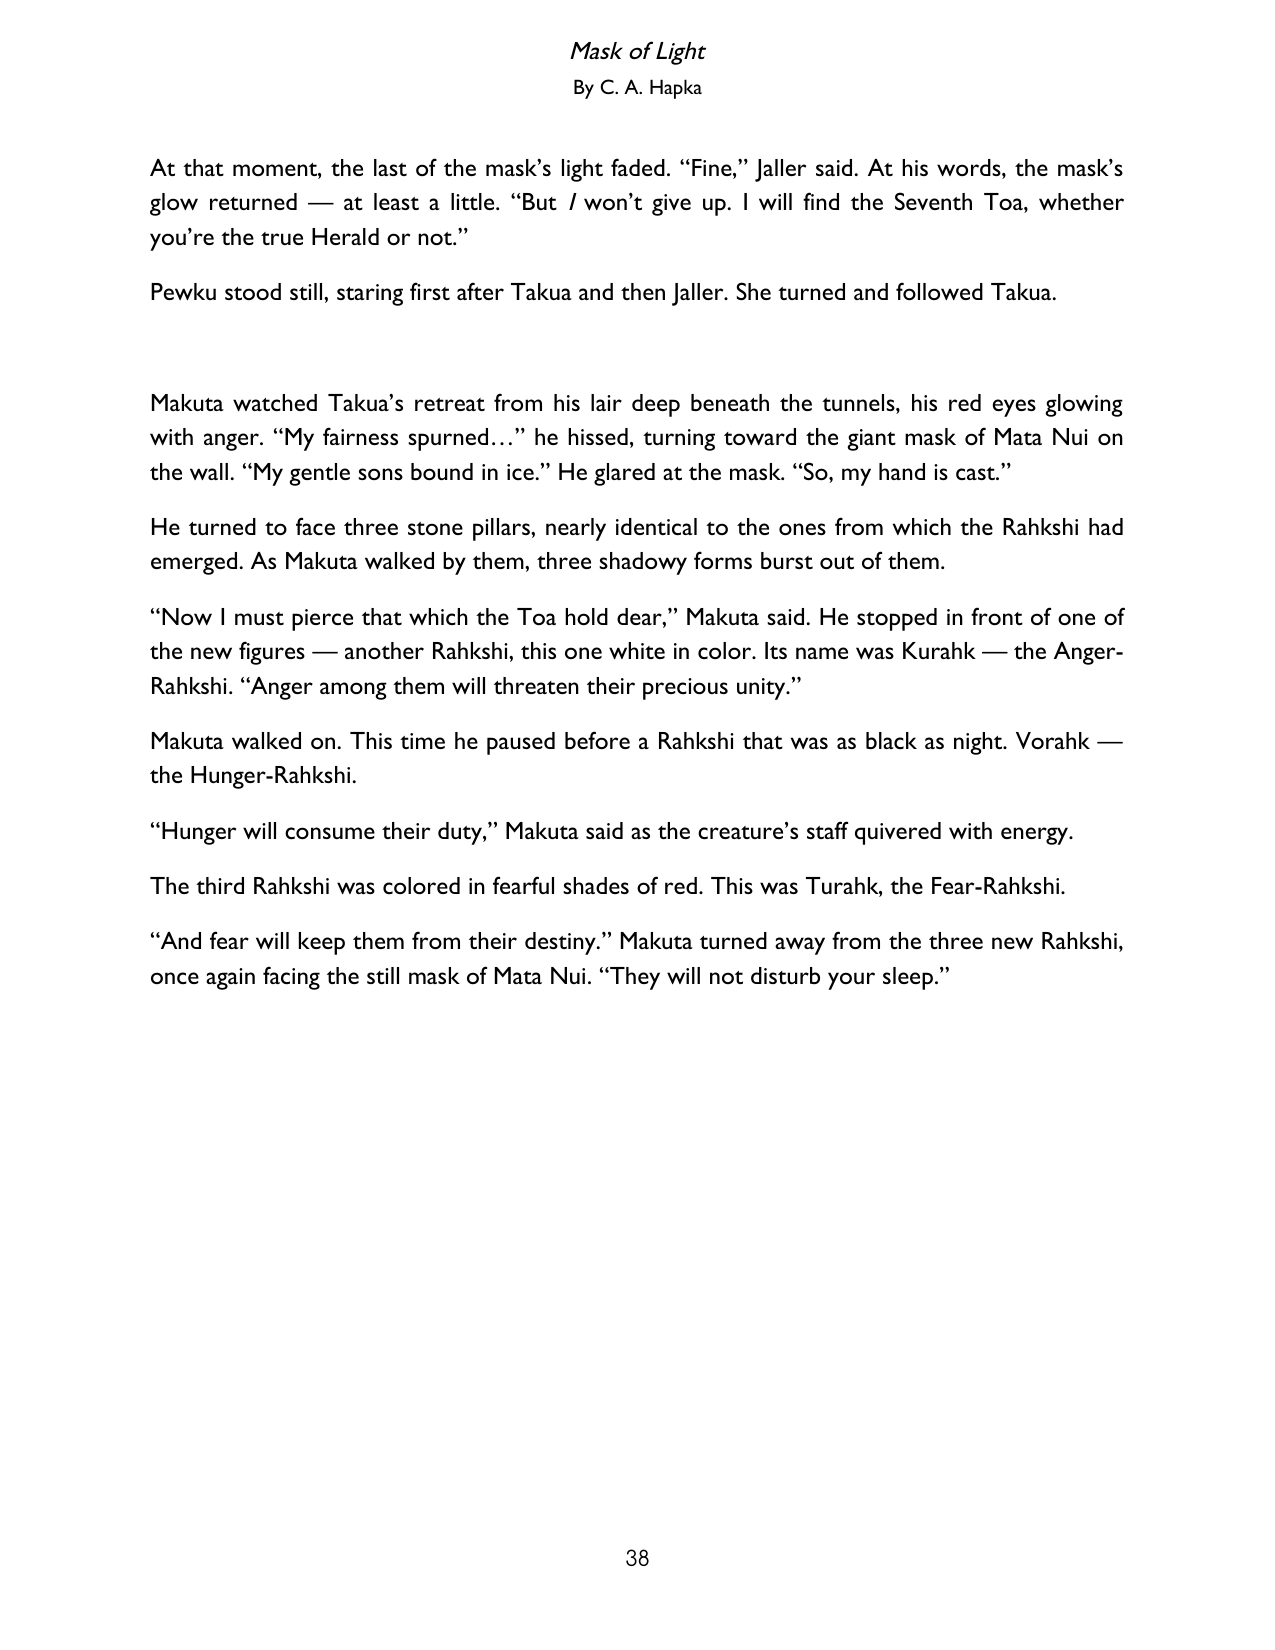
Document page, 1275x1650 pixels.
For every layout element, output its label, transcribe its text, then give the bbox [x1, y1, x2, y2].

text Makuta watched Takua’s retreat from his lair deep beneath the tunnels, his red eyes glowing with anger. “My fairness spurned…” he hissed, turning toward the giant mask of Mata Nui on the wall. “My gentle sons bound in ice.” He glared at the mask. “So, my hand is cast.” [150, 385, 1125, 488]
text The third Rahkshi was colored in fearful shades of red. This was Turahk, the Fear-Rahkshi. [150, 868, 1125, 903]
text At that moment, the last of the mask’s light faded. “Fine,” Jaller said. At his words, the mask’s glow returned — at least a little. “But I won’t give up. I will find the Seventh Toa, whether you’re the true Herald or not.” [150, 150, 1125, 253]
text Pewku stood still, staring first after Takua and then Jaller. She turned and followed Takua. [150, 274, 1125, 309]
text He turned to face three stone pillars, nearly identical to the ones from which the Rahkshi had emerged. As Makuta walked by them, three shadowy forms burst out of them. [150, 509, 1125, 578]
text “Hunger will consume their duty,” Makuta said as the creature’s staff quivered with energy. [150, 813, 1125, 847]
text Makuta walked on. This time he paused before a Rahkshi that was as black as night. Vorahk — the Hunger-Rahkshi. [150, 723, 1125, 792]
text “Now I must pierce that which the Toa hold dear,” Makuta said. He stopped in front of one of the new figures — another Rahkshi, this one white in color. Its name was Kurahk — the Anger-Rahkshi. “Anger among them will threaten their precious unity.” [150, 599, 1125, 702]
text “And fear will keep them from their destiny.” Makuta turned away from the three new Rahkshi, once again facing the still mask of Mata Nui. “They will not disturb your sleep.” [150, 924, 1125, 993]
